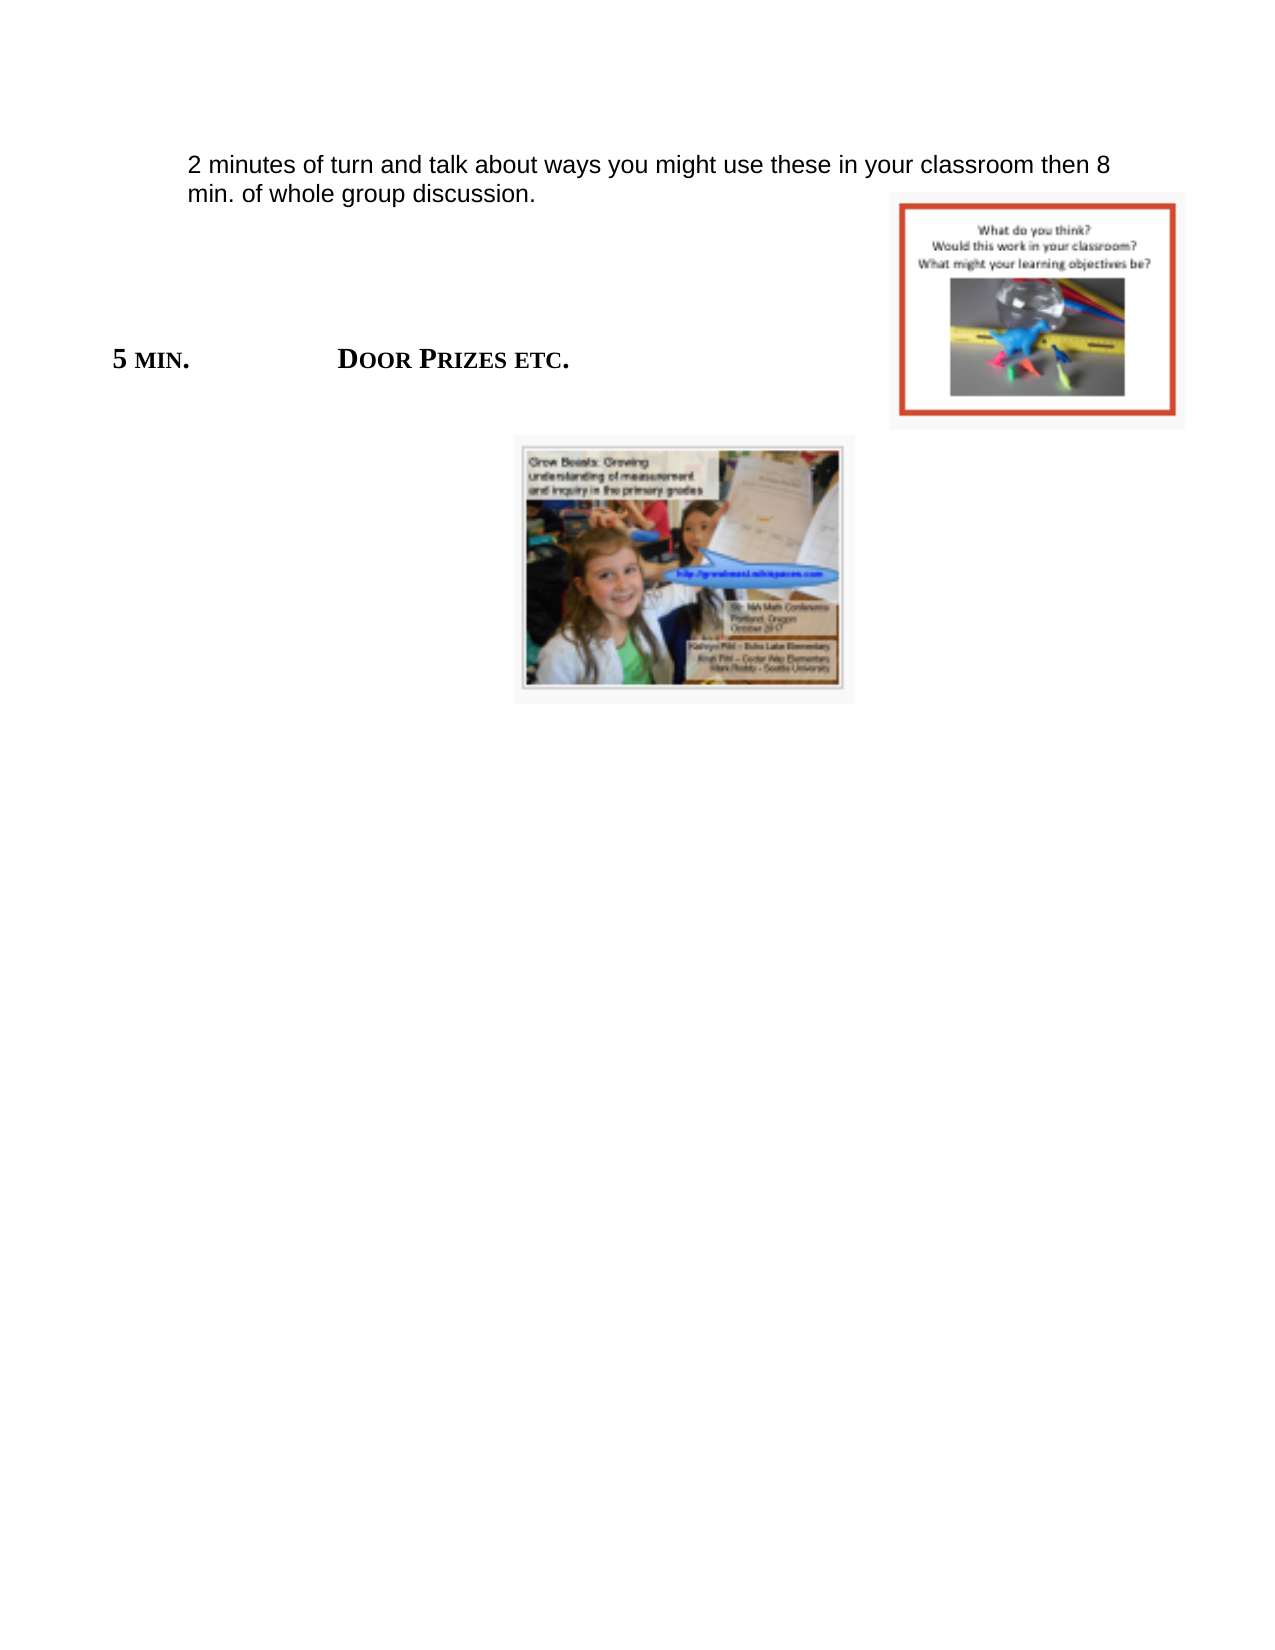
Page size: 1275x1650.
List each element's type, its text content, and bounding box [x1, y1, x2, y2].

picture [513, 435, 856, 704]
text 5 min. Door Prizes etc. [112, 342, 888, 375]
text 2 minutes of turn and talk about ways you might use these in your classroom then 8 min. of whole group discussion. [112, 150, 1162, 207]
picture [888, 192, 1186, 430]
